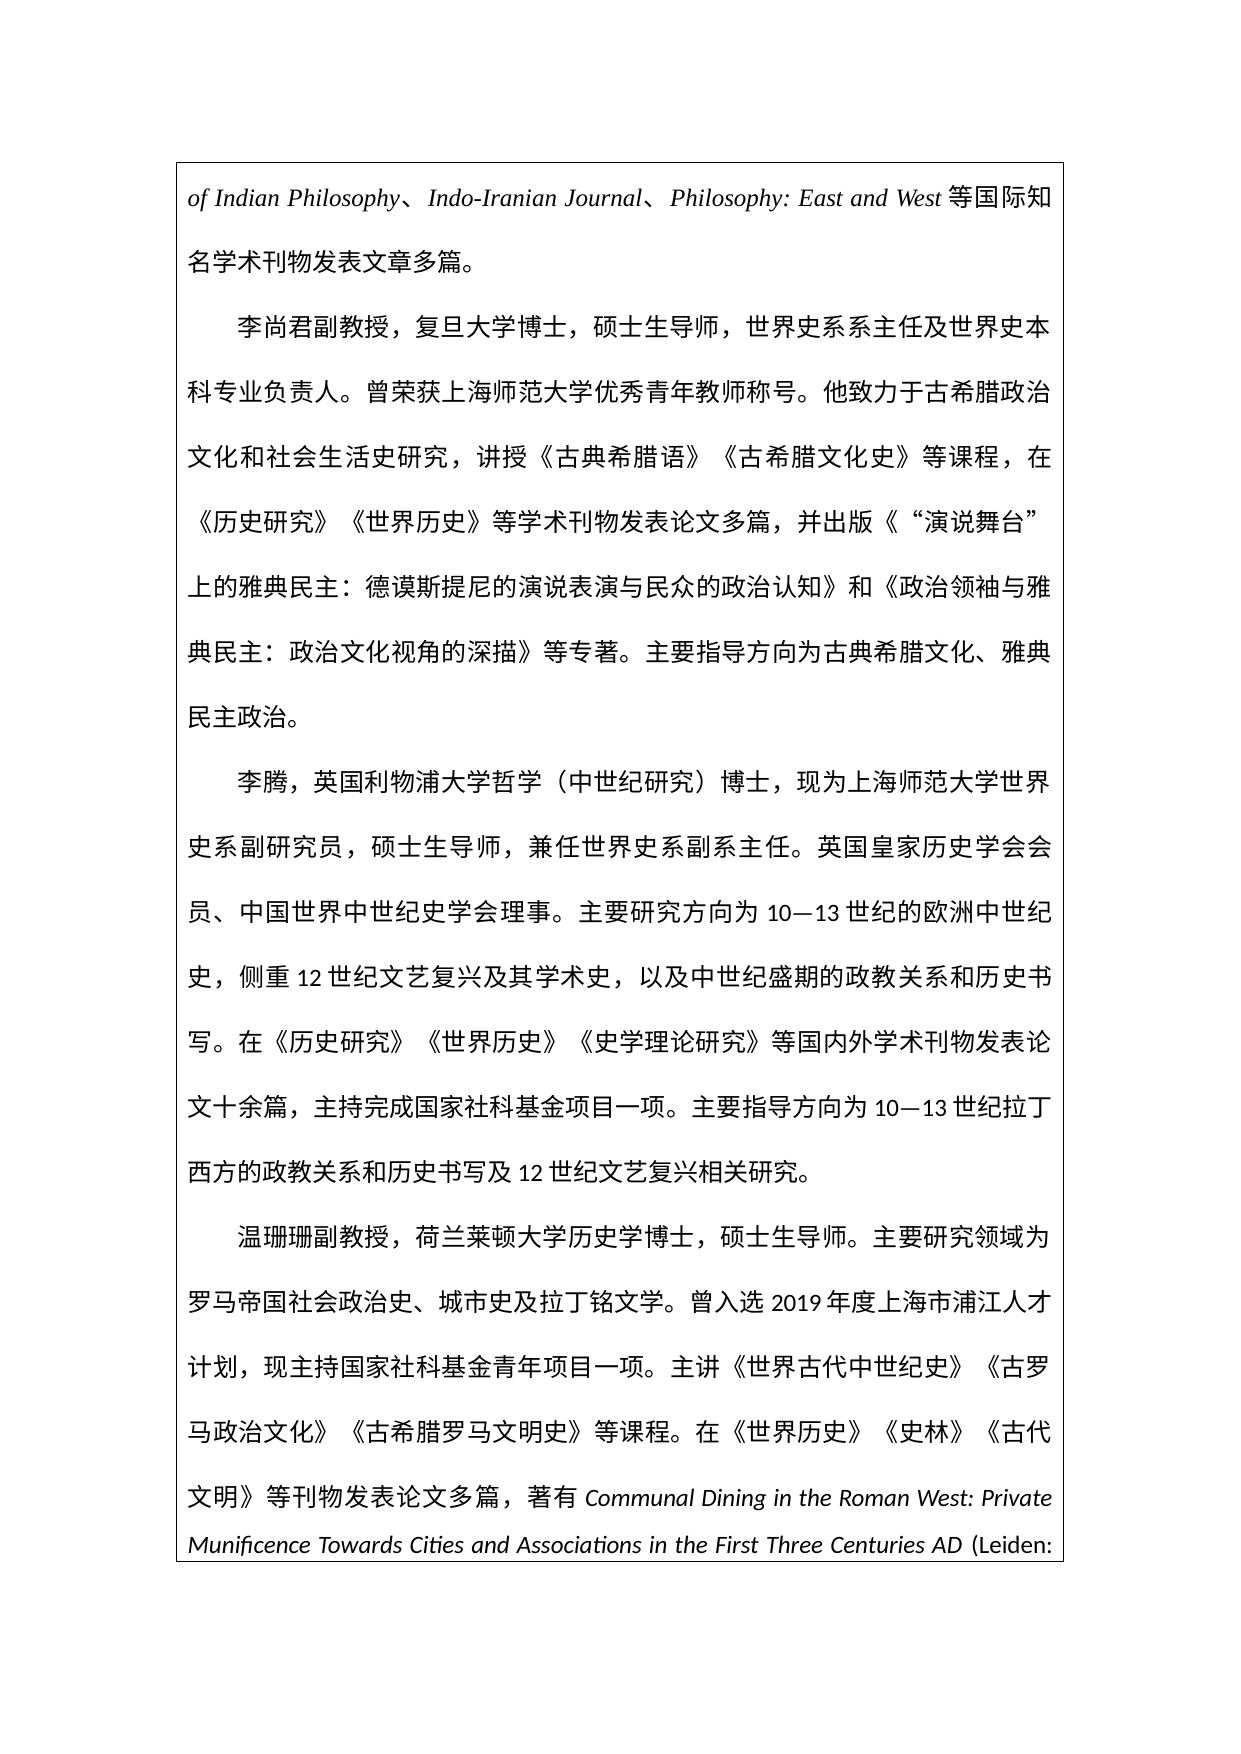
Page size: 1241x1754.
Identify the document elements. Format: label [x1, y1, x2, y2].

table_cell [177, 163, 1063, 1561]
